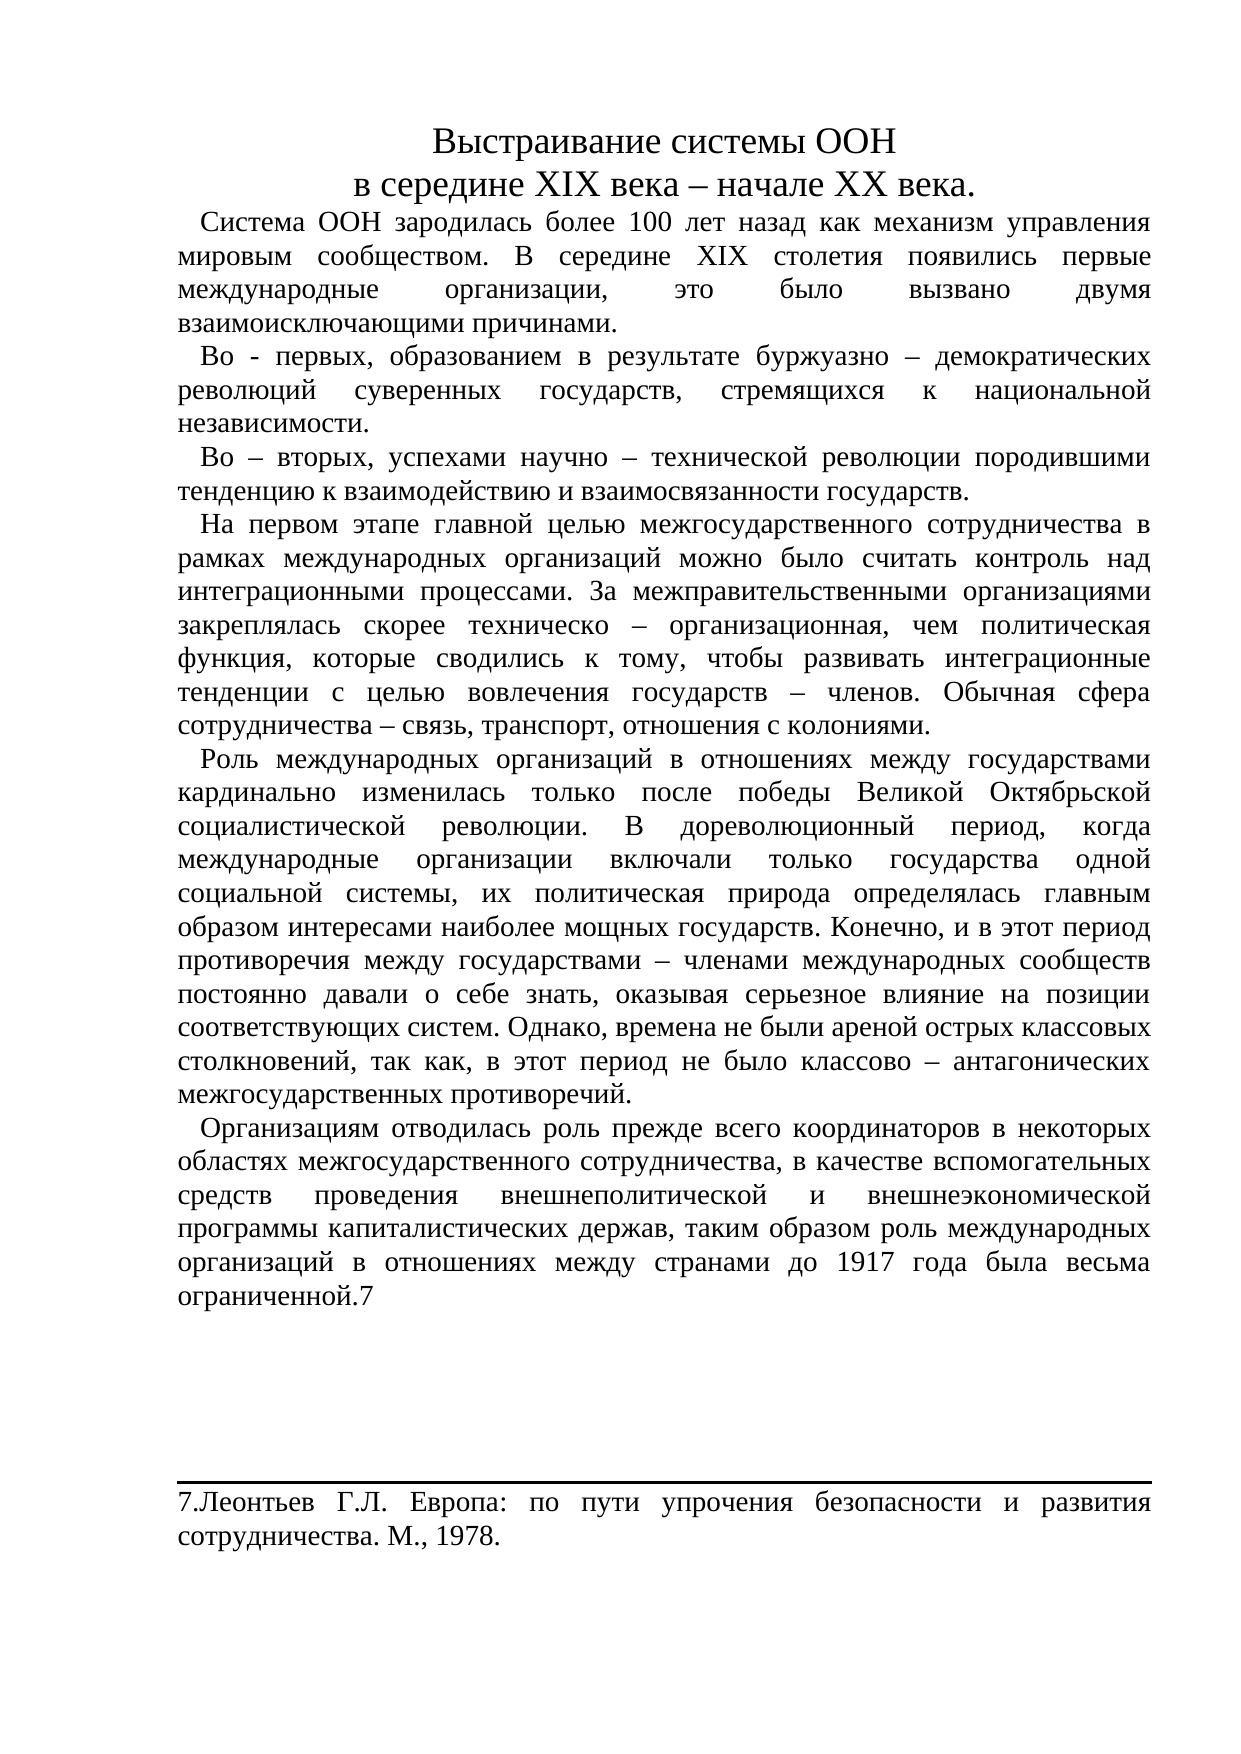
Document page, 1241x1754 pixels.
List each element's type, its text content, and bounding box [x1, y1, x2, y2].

text Во – вторых, успехами научно – технической революции породившими тенденцию к взаимодействию и взаимосвязанности государств. [177, 439, 1152, 506]
text Выстраивание системы ООН [177, 118, 1152, 161]
text На первом этапе главной целью межгосударственного сотрудничества в рамках международных организаций можно было считать контроль над интеграционными процессами. За межправительственными организациями закреплялась скорее техническо – организационная, чем политическая функция, которые сводились к тому, чтобы развивать интеграционные тенденции с целью вовлечения государств – членов. Обычная сфера сотрудничества – связь, транспорт, отношения с колониями. [177, 506, 1152, 741]
text в середине XIX века – начале XX века. [177, 161, 1152, 204]
text Во - первых, образованием в результате буржуазно – демократических революций суверенных государств, стремящихся к национальной независимости. [177, 338, 1152, 439]
text Система ООН зародилась более 100 лет назад как механизм управления мировым сообществом. В середине XIX столетия появились первые международные организации, это было вызвано двумя взаимоисключающими причинами. [177, 204, 1152, 338]
text Роль международных организаций в отношениях между государствами кардинально изменилась только после победы Великой Октябрьской социалистической революции. В дореволюционный период, когда международные организации включали только государства одной социальной системы, их политическая природа определялась главным образом интересами наиболее мощных государств. Конечно, и в этот период противоречия между государствами – членами международных сообществ постоянно давали о себе знать, оказывая серьезное влияние на позиции соответствующих систем. Однако, времена не были ареной острых классовых столкновений, так как, в этот период не было классово – антагонических межгосударственных противоречий. [177, 741, 1152, 1110]
text Организациям отводилась роль прежде всего координаторов в некоторых областях межгосударственного сотрудничества, в качестве вспомогательных средств проведения внешнеполитической и внешнеэкономической программы капиталистических держав, таким образом роль международных организаций в отношениях между странами до 1917 года была весьма ограниченной.7 [177, 1110, 1152, 1311]
text 7.Леонтьев Г.Л. Европа: по пути упрочения безопасности и развития сотрудничества. М., 1978. [177, 1484, 1152, 1551]
